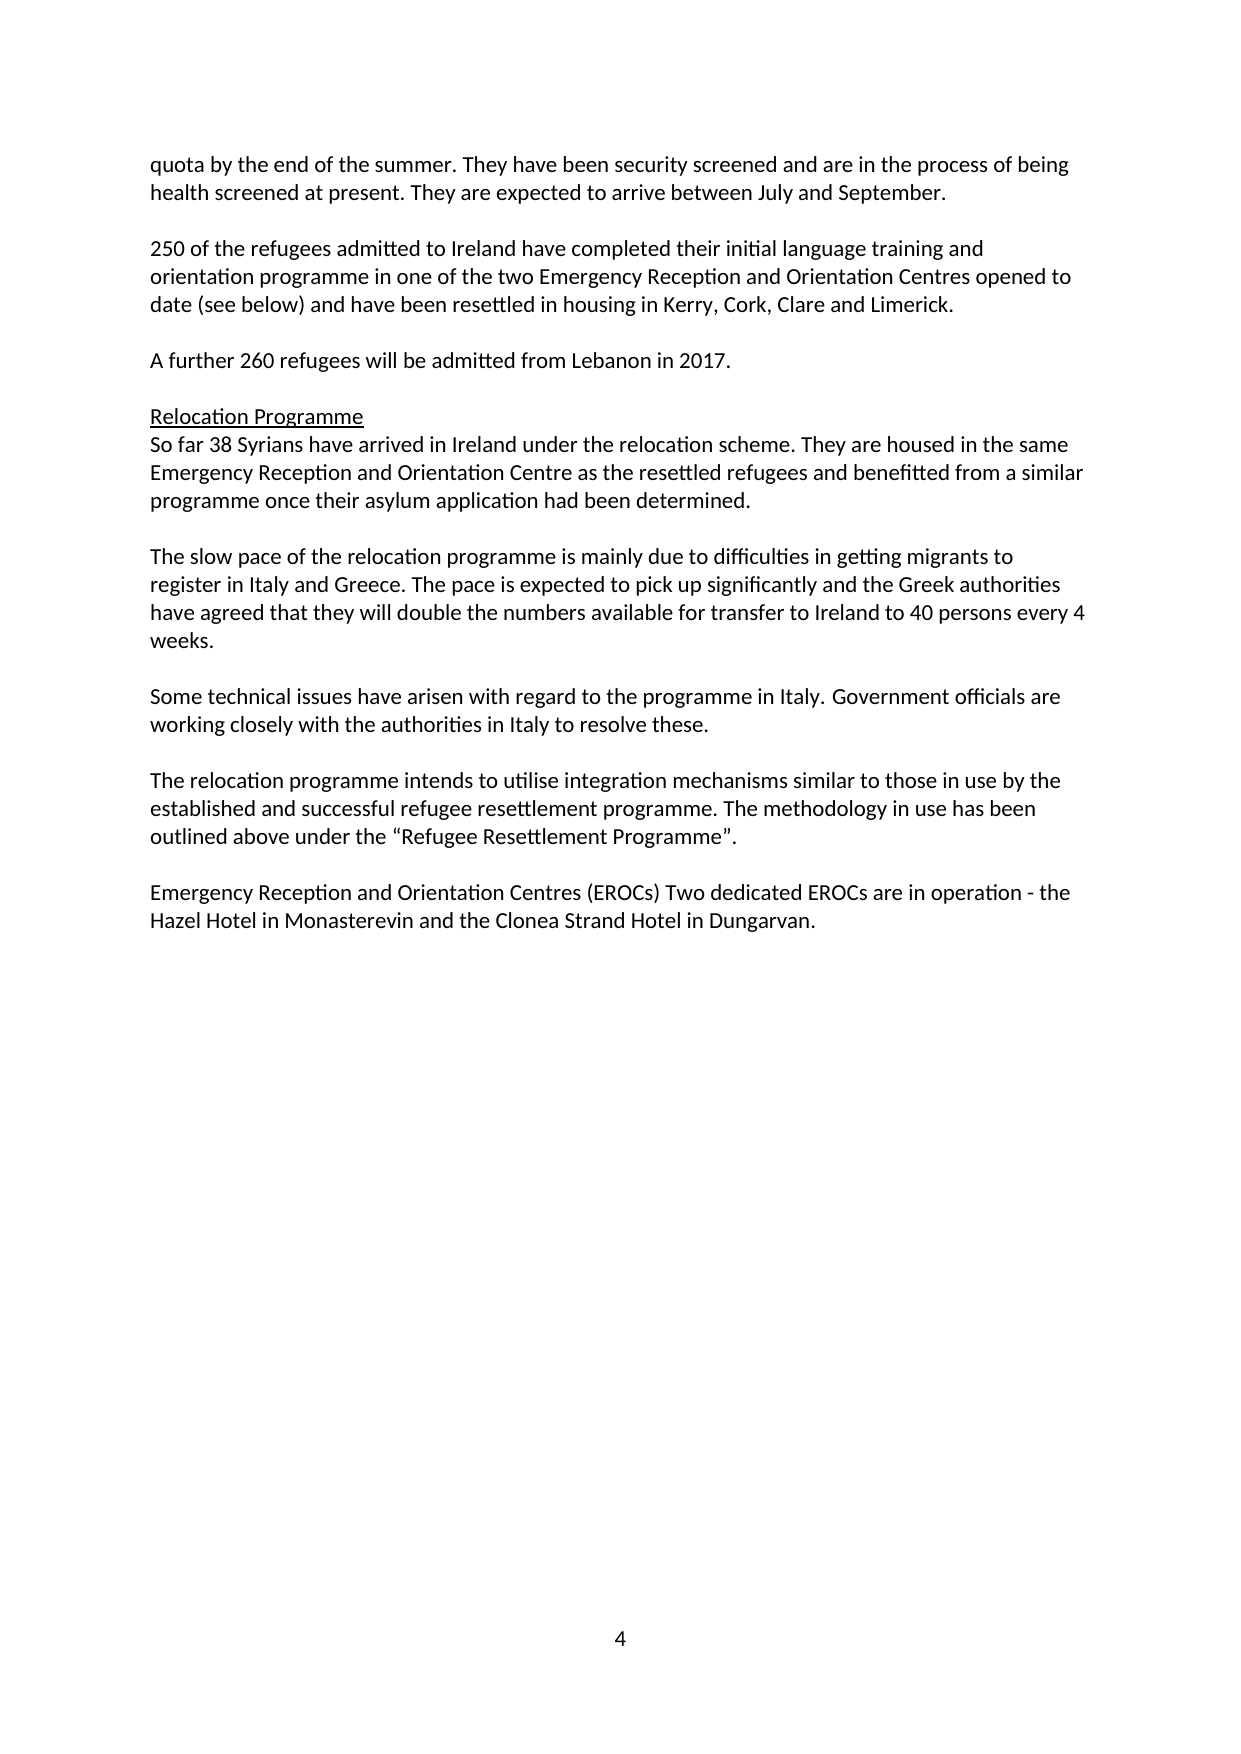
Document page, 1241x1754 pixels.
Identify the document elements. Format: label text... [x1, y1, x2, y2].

text A further 260 refugees will be admitted from Lebanon in 2017. [150, 346, 1090, 374]
text The slow pace of the relocation programme is mainly due to difficulties in getting migrants to register in Italy and Greece. The pace is expected to pick up significantly and the Greek authorities have agreed that they will double the numbers available for transfer to Ireland to 40 persons every 4 weeks. [150, 542, 1090, 654]
text The relocation programme intends to utilise integration mechanisms similar to those in use by the established and successful refugee resettlement programme. The methodology in use has been outlined above under the “Refugee Resettlement Programme”. [150, 766, 1090, 851]
text Some technical issues have arisen with regard to the programme in Italy. Government officials are working closely with the authorities in Italy to resolve these. [150, 682, 1090, 738]
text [150, 150, 1090, 206]
text So far 38 Syrians have arrived in Ireland under the relocation scheme. They are housed in the same Emergency Reception and Orientation Centre as the resettled refugees and benefitted from a similar programme once their asylum application had been determined. [150, 430, 1090, 514]
text Emergency Reception and Orientation Centres (EROCs) Two dedicated EROCs are in operation - the Hazel Hotel in Monasterevin and the Clonea Strand Hotel in Dungarvan. [150, 878, 1090, 934]
text 250 of the refugees admitted to Ireland have completed their initial language training and orientation programme in one of the two Emergency Reception and Orientation Centres opened to date (see below) and have been resettled in housing in Kerry, Cork, Clare and Limerick. [150, 234, 1090, 318]
text Relocation Programme [150, 402, 1090, 430]
